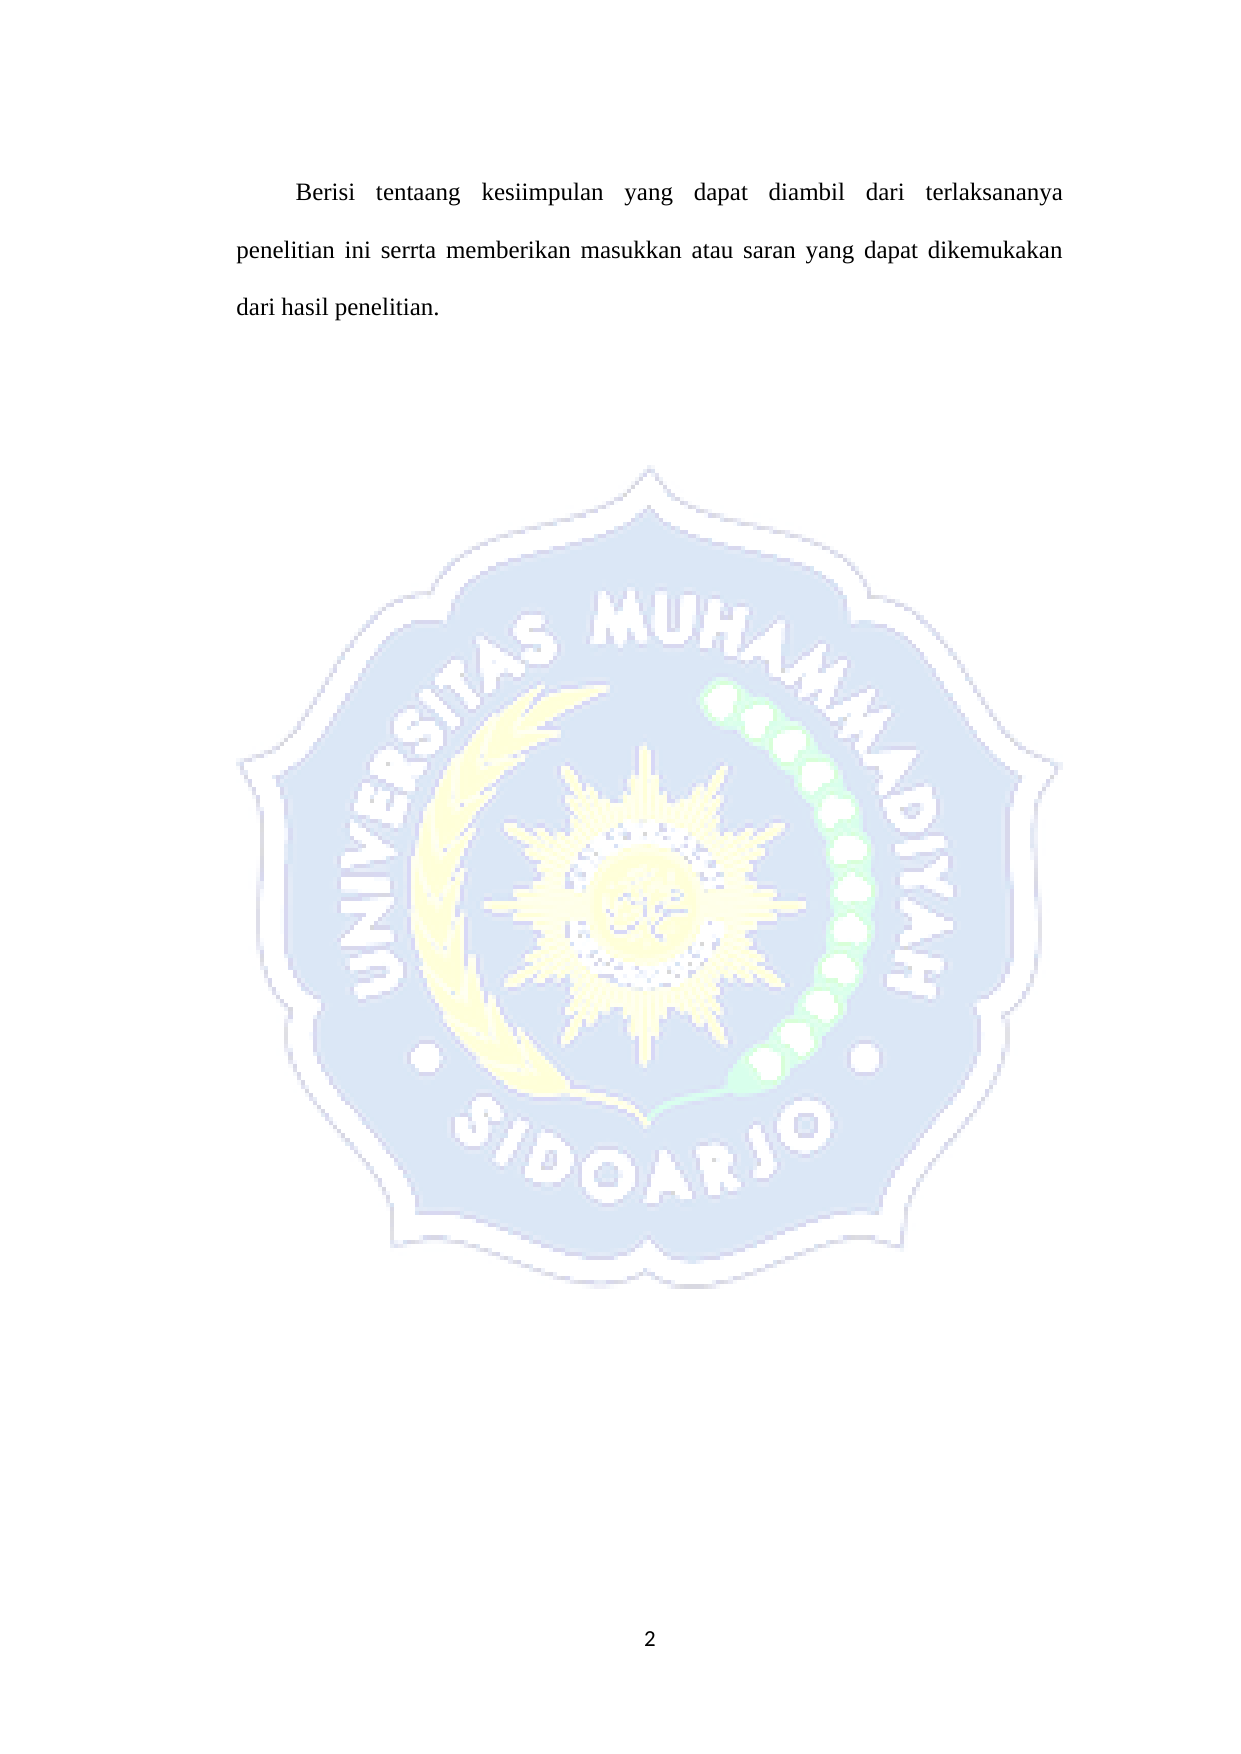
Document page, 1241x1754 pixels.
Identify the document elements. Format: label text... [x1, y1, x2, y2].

list Berisi tentaang kesiimpulan yang dapat diambil dari terlaksananya penelitian ini serrta memberikan masukkan atau saran yang dapat dikemukakan dari hasil penelitian. [236, 177, 1063, 321]
